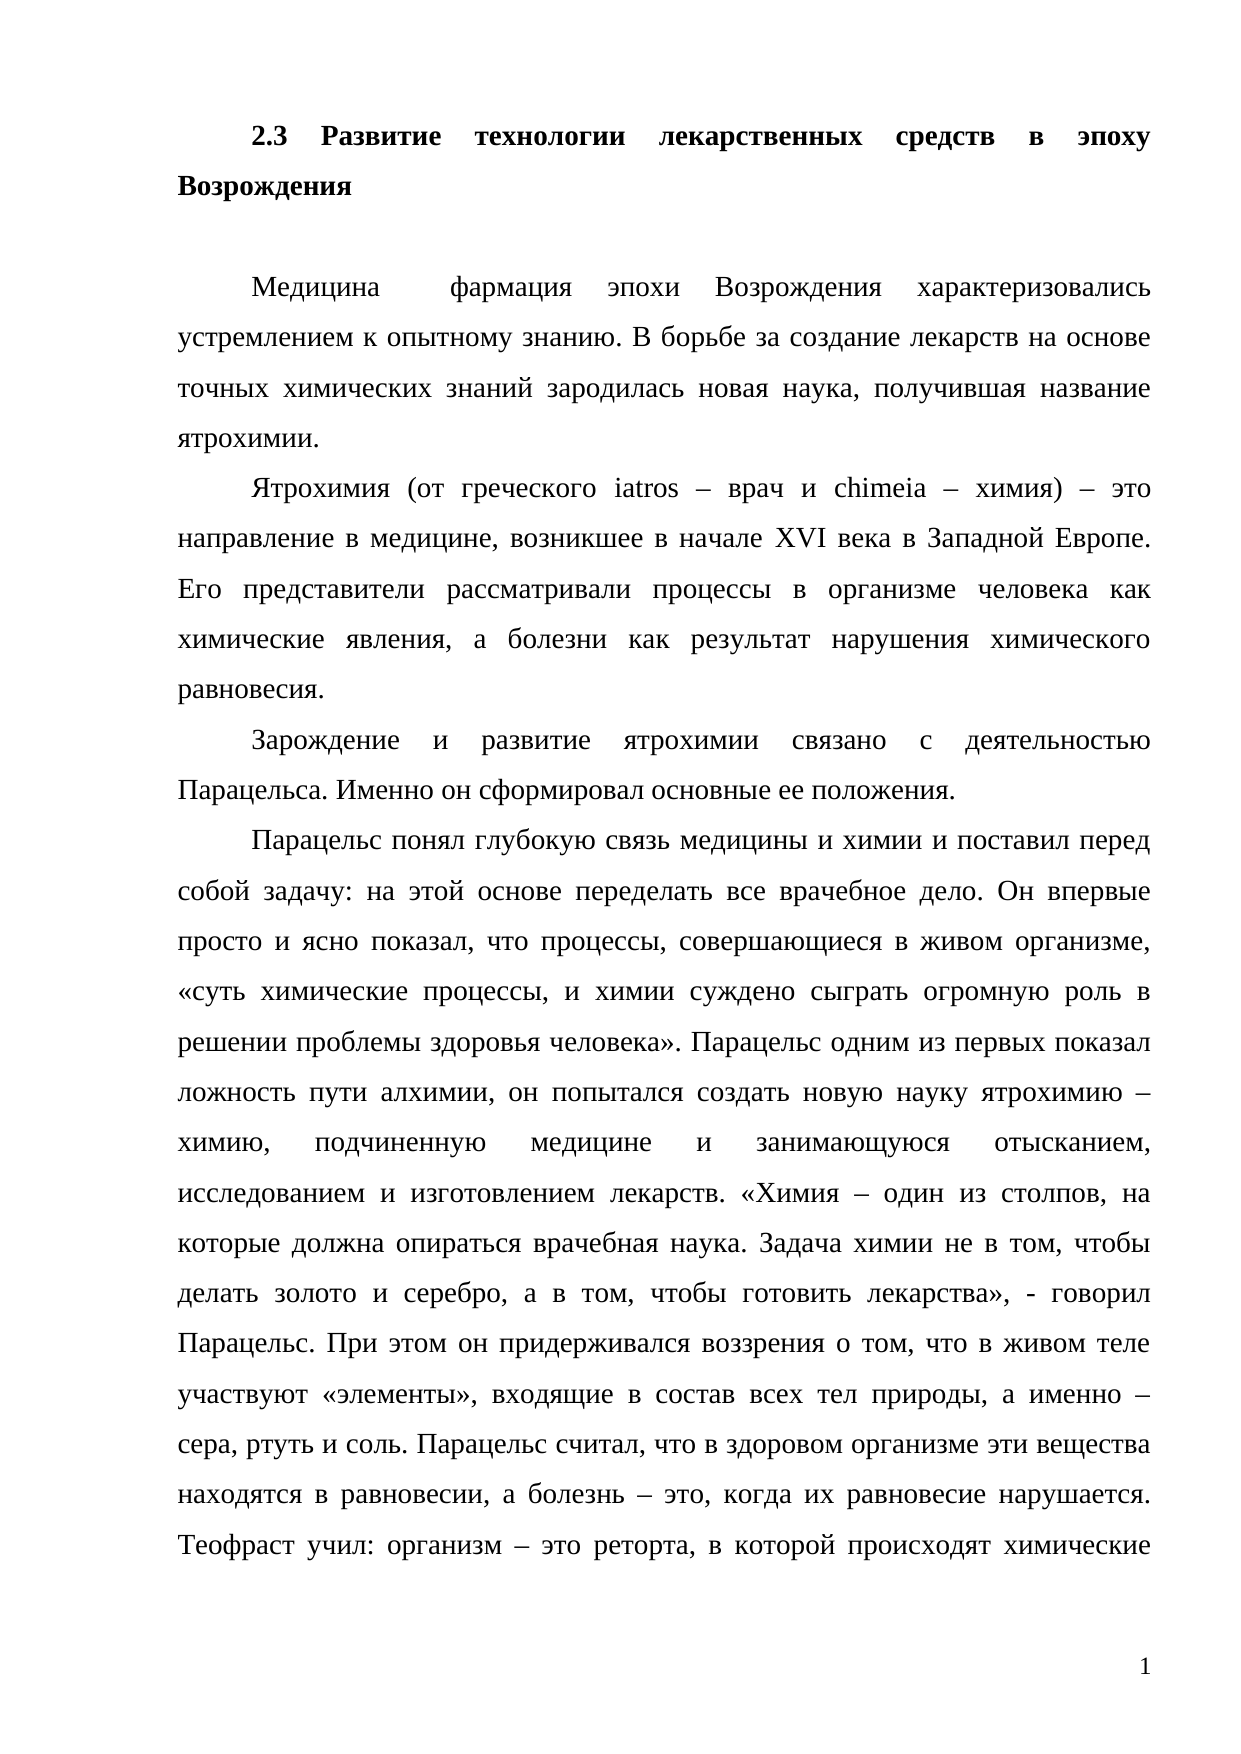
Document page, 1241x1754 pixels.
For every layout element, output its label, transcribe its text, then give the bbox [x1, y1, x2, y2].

text Зарождение и развитие ятрохимии связано с деятельностью Парацельса. Именно он сформировал основные ее положения. [177, 722, 1152, 806]
text Медицина фармация эпохи Возрождения характеризовались устремлением к опытному знанию. В борьбе за создание лекарств на основе точных химических знаний зародилась новая наука, получившая название ятрохимии. [177, 269, 1152, 453]
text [177, 822, 1152, 1560]
subtitle 2.3 Развитие технологии лекарственных средств в эпоху Возрождения [177, 118, 1152, 202]
text Ятрохимия (от греческого iatros – врач и chimeia – химия) – это направление в медицине, возникшее в начале XVI века в Западной Европе. Его представители рассматривали процессы в организме человека как химические явления, а болезни как результат нарушения химического равновесия. [177, 470, 1152, 705]
